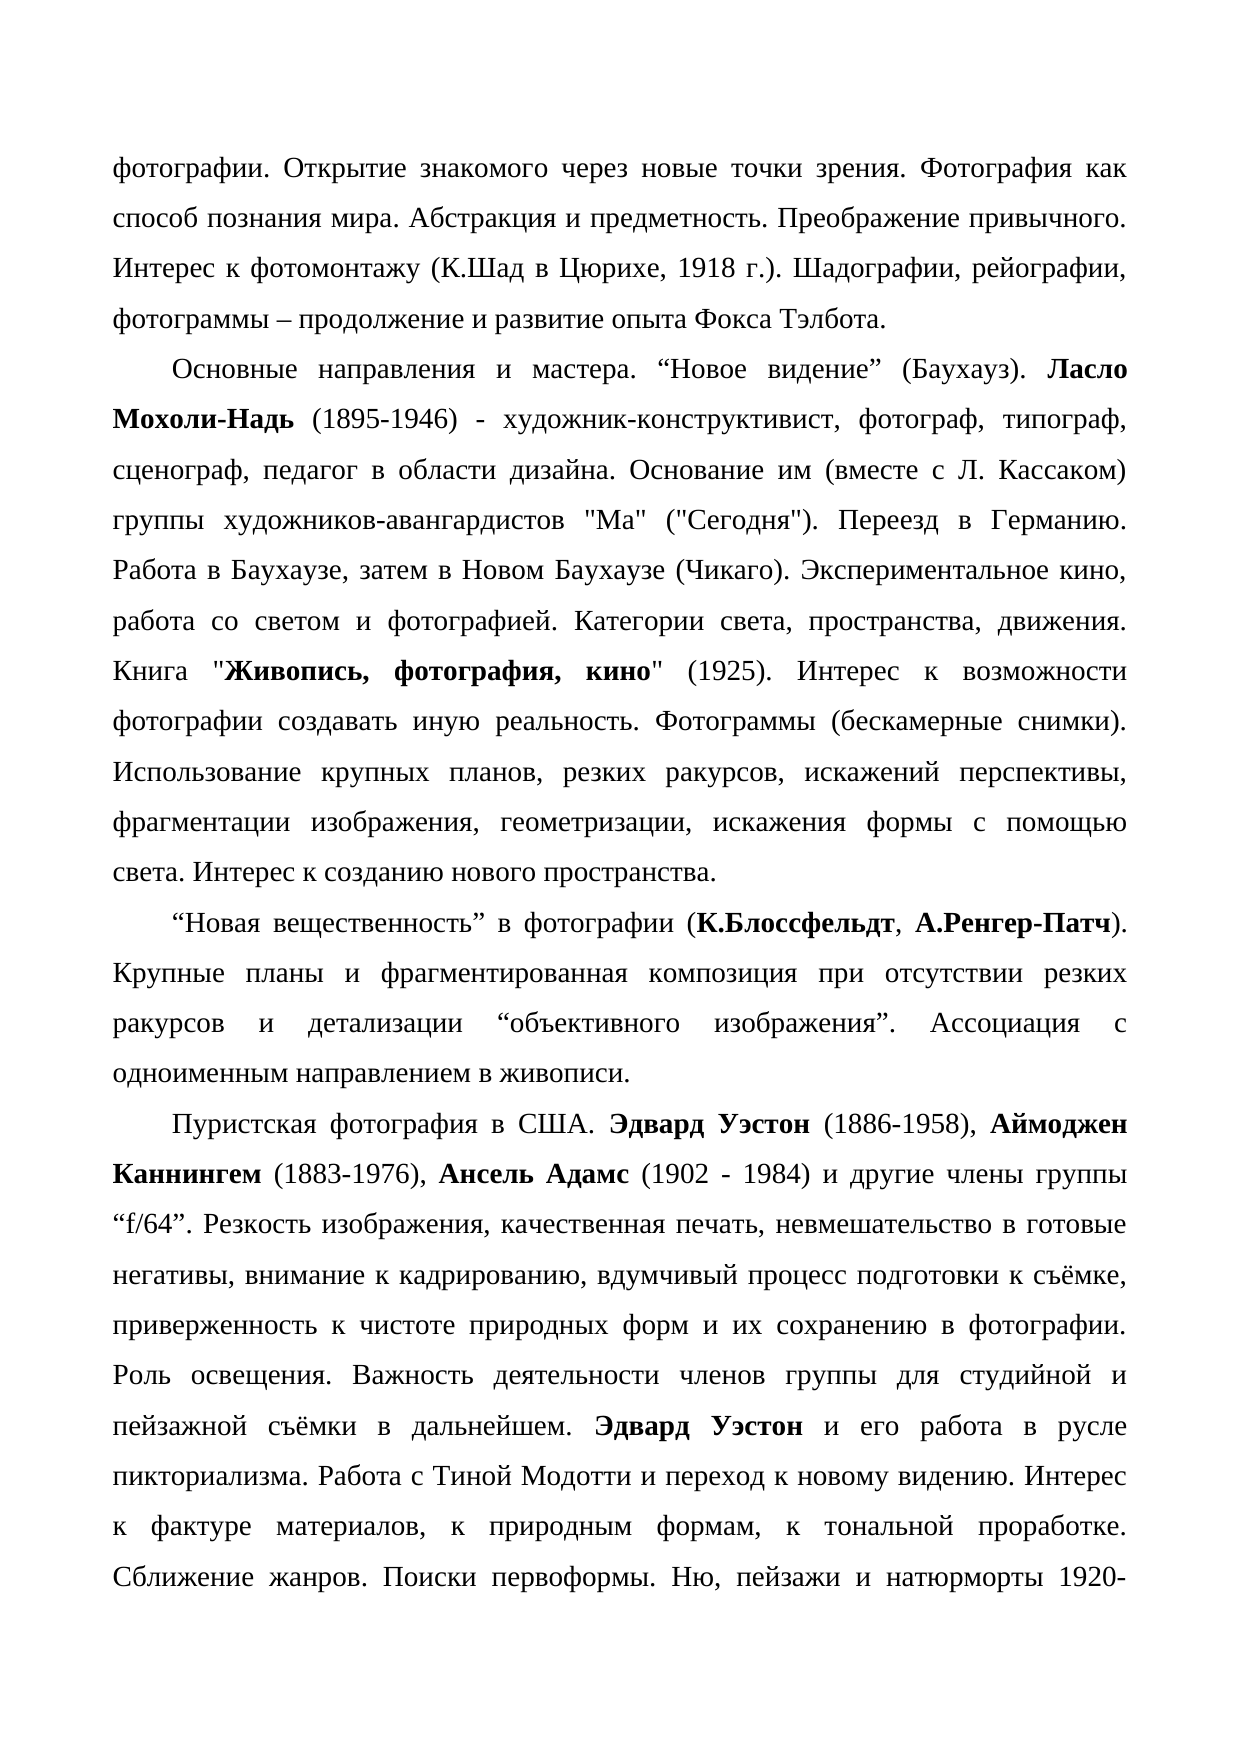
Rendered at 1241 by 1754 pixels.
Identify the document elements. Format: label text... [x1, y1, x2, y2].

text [112, 1106, 1128, 1592]
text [112, 150, 1128, 334]
text Основные направления и мастера. “Новое видение” (Баухауз). Ласло Мохоли-Надь (1895-1946) - художник-конструктивист, фотограф, типограф, сценограф, педагог в области дизайна. Основание им (вместе с Л. Кассаком) группы художников-авангардистов "Ма" ("Сегодня"). Переезд в Германию. Работа в Баухаузе, затем в Новом Баухаузе (Чикаго). Экспериментальное кино, работа со светом и фотографией. Категории света, пространства, движения. Книга "Живопись, фотография, кино" (1925). Интерес к возможности фотографии создавать иную реальность. Фотограммы (бескамерные снимки). Использование крупных планов, резких ракурсов, искажений перспективы, фрагментации изображения, геометризации, искажения формы с помощью света. Интерес к созданию нового пространства. [112, 351, 1128, 888]
text “Новая вещественность” в фотографии (К.Блоссфельдт, А.Ренгер-Патч). Крупные планы и фрагментированная композиция при отсутствии резких ракурсов и детализации “объективного изображения”. Ассоциация с одноименным направлением в живописи. [112, 905, 1128, 1089]
